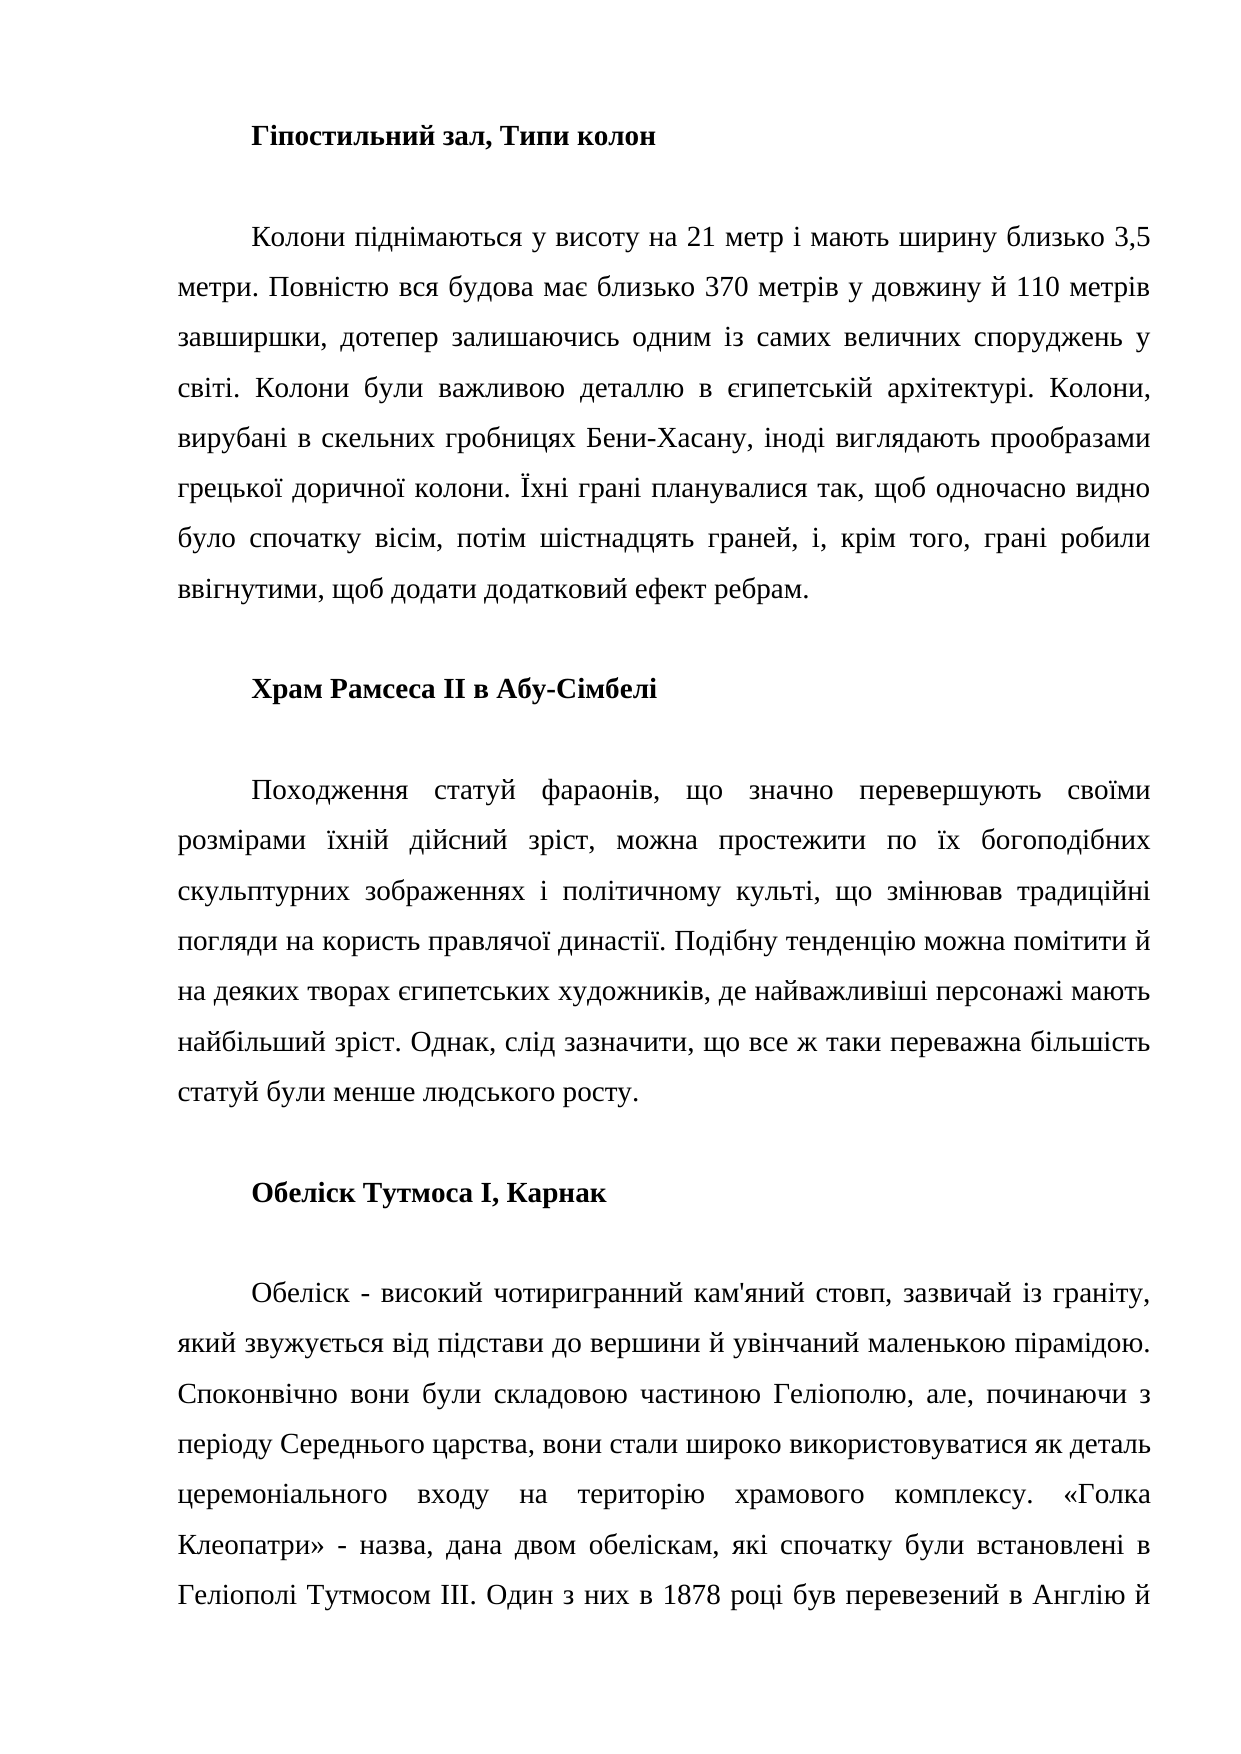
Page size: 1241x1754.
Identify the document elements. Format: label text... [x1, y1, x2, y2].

text Гіпостильний зал, Типи колон [177, 118, 1152, 152]
text Обеліск Тутмоса I, Карнак [177, 1175, 1152, 1208]
text Храм Рамсеса II в Абу-Сімбелі [177, 672, 1152, 705]
text Походження статуй фараонів, що значно перевершують своїми розмірами їхній дійсний зріст, можна простежити по їх богоподібних скульптурних зображеннях і політичному культі, що змінював традиційні погляди на користь правлячої династії. Подібну тенденцію можна помітити й на деяких творах єгипетських художників, де найважливіші персонажі мають найбільший зріст. Однак, слід зазначити, що все ж таки переважна більшість статуй були менше людського росту. [177, 772, 1152, 1108]
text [177, 1275, 1152, 1611]
text Колони піднімаються у висоту на і мають ширину близько . Повністю вся будова має близько у довжину й завширшки, дотепер залишаючись одним із самих величних споруджень у світі. Колони були важливою деталлю в єгипетській архітектурі. Колони, вирубані в скельних гробницях Бени-Хасану, іноді виглядають прообразами грецької доричної колони. Їхні грані планувалися так, щоб одночасно видно було спочатку вісім, потім шістнадцять граней, і, крім того, грані робили ввігнутими, щоб додати додатковий ефект ребрам. [177, 219, 1152, 604]
